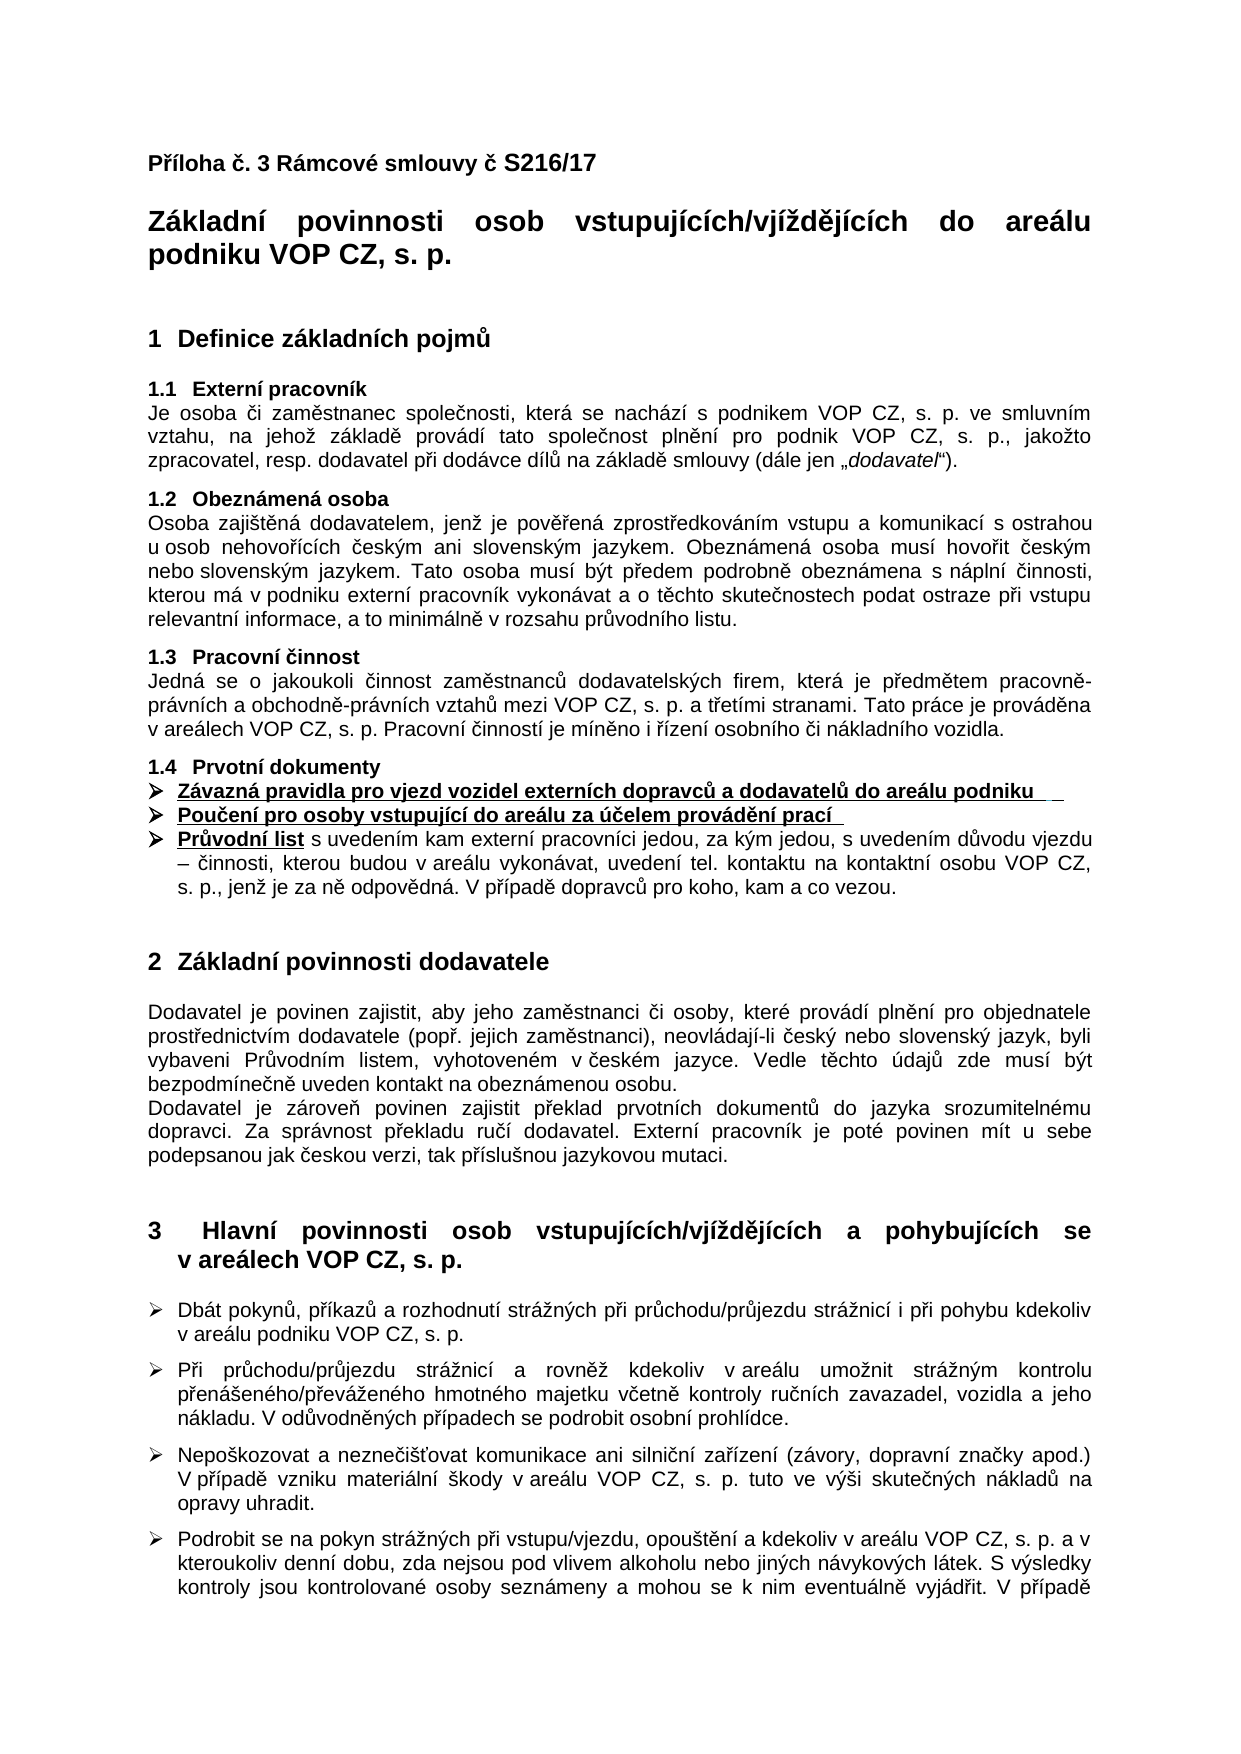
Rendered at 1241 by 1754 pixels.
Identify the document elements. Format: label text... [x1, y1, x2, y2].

subtitle Obeznámená osoba [148, 487, 1093, 511]
subtitle Externí pracovník [148, 376, 1093, 400]
text Základní povinnosti osob vstupujících/vjíždějících do areálu podniku VOP CZ, s. p. [148, 204, 1093, 271]
text Průvodní list s uvedením kam externí pracovníci jedou, za kým jedou, s uvedením důvodu vjezdu – činnosti, kterou budou v areálu vykonávat, uvedení tel. kontaktu na kontaktní osobu VOP CZ, s. p., jenž je za ně odpovědná. V případě dopravců pro koho, kam a co vezou. [148, 827, 1093, 899]
text Nepoškozovat a neznečišťovat komunikace ani silniční zařízení (závory, dopravní značky apod.) V případě vzniku materiální škody v areálu VOP CZ, s. p. tuto ve výši skutečných nákladů na opravy uhradit. [148, 1443, 1093, 1515]
text Poučení pro osoby vstupující do areálu za účelem provádění prací [148, 803, 1093, 827]
text Dodavatel je povinen zajistit, aby jeho zaměstnanci či osoby, které provádí plnění pro objednatele prostřednictvím dodavatele (popř. jejich zaměstnanci), neovládají-li český nebo slovenský jazyk, byli vybaveni Průvodním listem, vyhotoveném v českém jazyce. Vedle těchto údajů zde musí být bezpodmínečně uveden kontakt na obeznámenou osobu. [148, 999, 1093, 1095]
text Dodavatel je zároveň povinen zajistit překlad prvotních dokumentů do jazyka srozumitelnému dopravci. Za správnost překladu ručí dodavatel. Externí pracovník je poté povinen mít u sebe podepsanou jak českou verzi, tak příslušnou jazykovou mutaci. [148, 1095, 1093, 1167]
text Jedná se o jakoukoli činnost zaměstnanců dodavatelských firem, která je předmětem pracovně-právních a obchodně-právních vztahů mezi VOP CZ, s. p. a třetími stranami. Tato práce je prováděna v areálech VOP CZ, s. p. Pracovní činností je míněno i řízení osobního či nákladního vozidla. [148, 669, 1093, 741]
text Příloha č. 3 Rámcové smlouvy č S216/17 [148, 148, 1093, 176]
subtitle Základní povinnosti dodavatele [148, 947, 1093, 976]
subtitle Hlavní povinnosti osob vstupujících/vjíždějících a pohybujících se v areálech VOP CZ, s. p. [148, 1216, 1093, 1274]
text Při průchodu/průjezdu strážnicí a rovněž kdekoliv v areálu umožnit strážným kontrolu přenášeného/převáženého hmotného majetku včetně kontroly ručních zavazadel, vozidla a jeho nákladu. V odůvodněných případech se podrobit osobní prohlídce. [148, 1358, 1093, 1430]
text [148, 1527, 1093, 1599]
text Osoba zajištěná dodavatelem, jenž je pověřená zprostředkováním vstupu a komunikací s ostrahou u osob nehovořících českým ani slovenským jazykem. Obeznámená osoba musí hovořit českým nebo slovenským jazykem. Tato osoba musí být předem podrobně obeznámena s náplní činnosti, kterou má v podniku externí pracovník vykonávat a o těchto skutečnostech podat ostraze při vstupu relevantní informace, a to minimálně v rozsahu průvodního listu. [148, 511, 1093, 630]
subtitle Prvotní dokumenty [148, 755, 1093, 779]
text Dbát pokynů, příkazů a rozhodnutí strážných při průchodu/průjezdu strážnicí i při pohybu kdekoliv v areálu podniku VOP CZ, s. p. [148, 1298, 1093, 1346]
subtitle Definice základních pojmů [148, 324, 1093, 352]
subtitle Pracovní činnost [148, 645, 1093, 669]
text Je osoba či zaměstnanec společnosti, která se nachází s podnikem VOP CZ, s. p. ve smluvním vztahu, na jehož základě provádí tato společnost plnění pro podnik VOP CZ, s. p., jakožto zpracovatel, resp. dodavatel při dodávce dílů na základě smlouvy (dále jen „dodavatel“). [148, 400, 1093, 472]
text Závazná pravidla pro vjezd vozidel externích dopravců a dodavatelů do areálu podniku [148, 779, 1093, 803]
